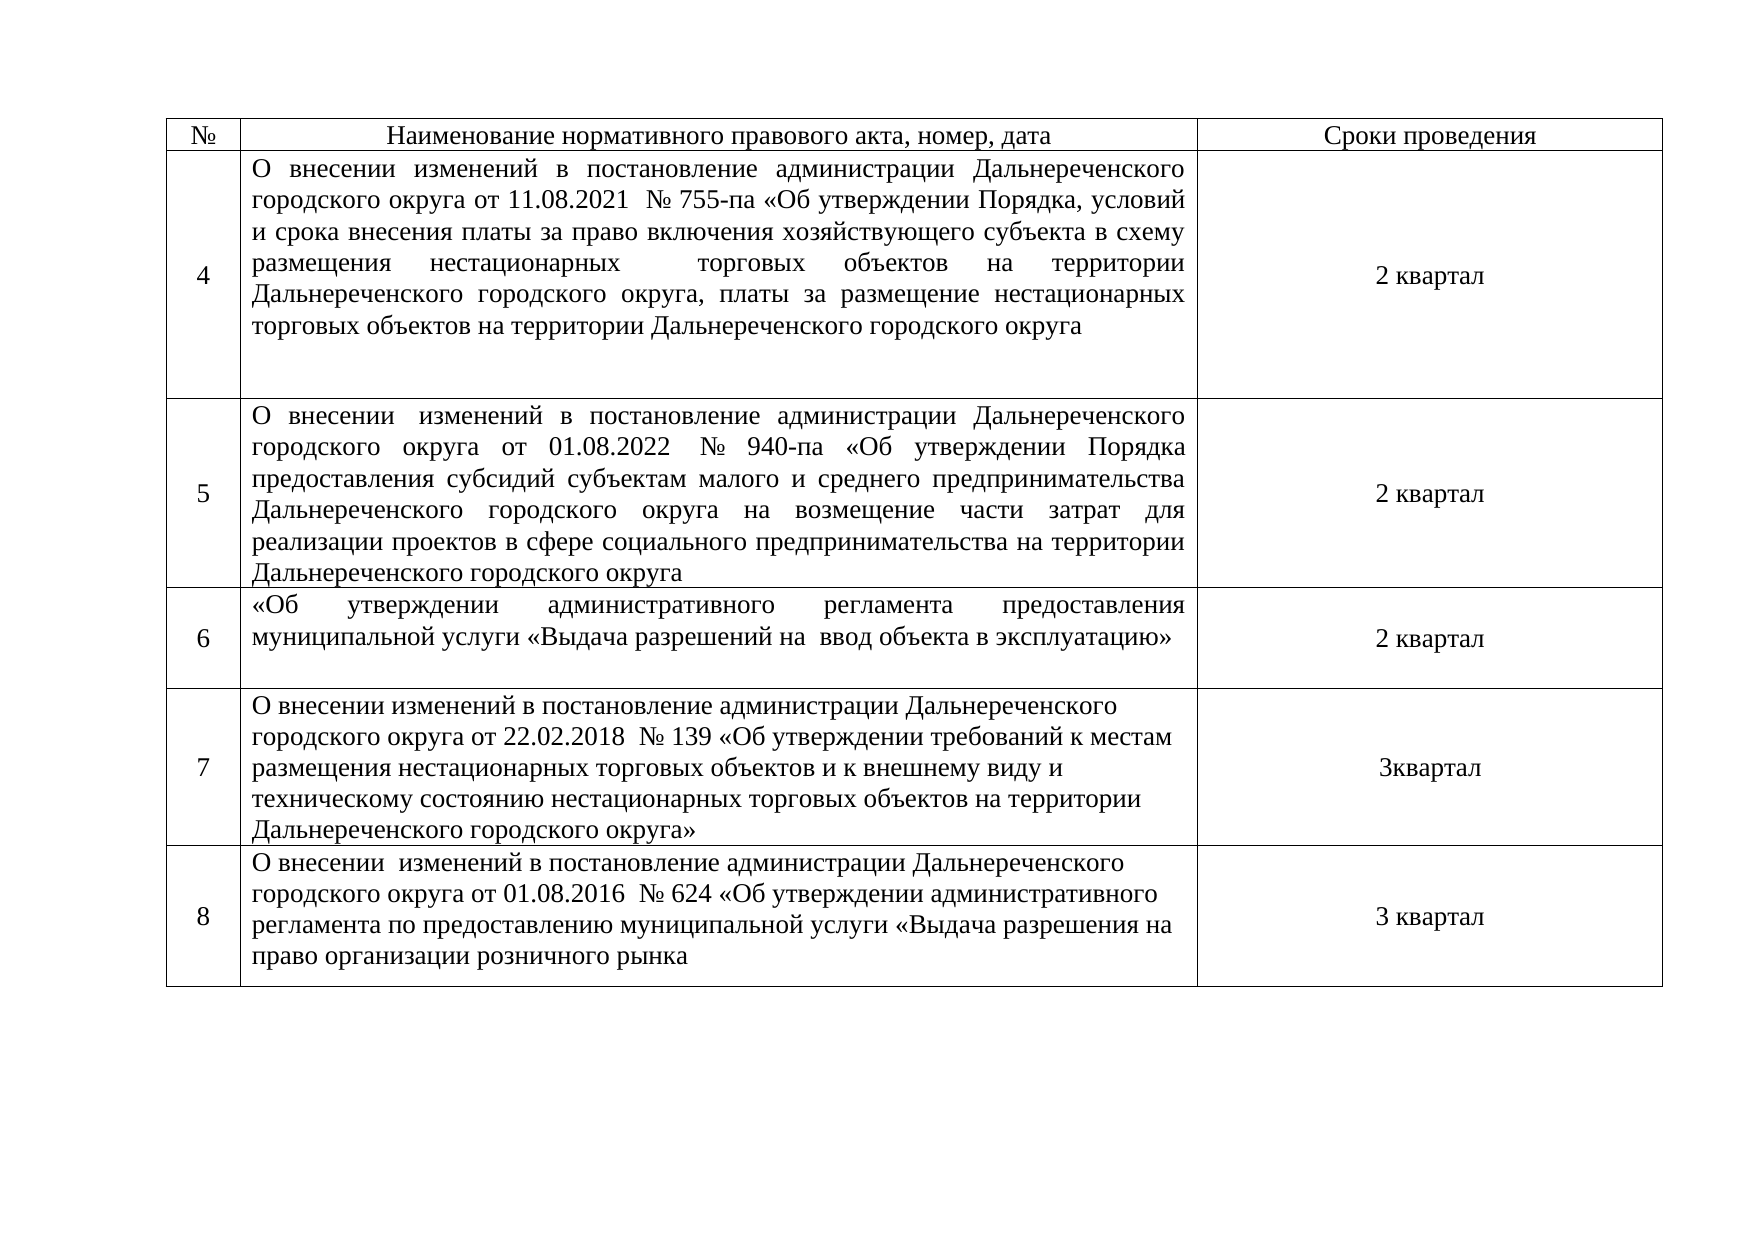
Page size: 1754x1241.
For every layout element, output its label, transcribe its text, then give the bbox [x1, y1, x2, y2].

table_cell 2 квартал [1198, 588, 1662, 688]
table_cell «Об утверждении административного регламента предоставления муниципальной услуги «Выдача разрешений на ввод объекта в эксплуатацию» [241, 588, 1197, 688]
table_header Наименование нормативного правового акта, номер, дата [241, 119, 1197, 150]
table_cell О внесении изменений в постановление администрации Дальнереченского городского округа от 01.08.2016 № 624 «Об утверждении административного регламента по предоставлению муниципальной услуги «Выдача разрешения на право организации розничного рынка [241, 846, 1197, 986]
table_cell 2 квартал [1198, 151, 1662, 397]
table_cell 7 [167, 689, 240, 845]
table_cell 5 [167, 399, 240, 587]
table_cell 3 квартал [1198, 846, 1662, 986]
table_cell 3квартал [1198, 689, 1662, 845]
table_cell 4 [167, 151, 240, 397]
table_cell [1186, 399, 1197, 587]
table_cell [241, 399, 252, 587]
table_cell 6 [167, 588, 240, 688]
table_cell О внесении изменений в постановление администрации Дальнереченского городского округа от 22.02.2018 № 139 «Об утверждении требований к местам размещения нестационарных торговых объектов и к внешнему виду и техническому состоянию нестационарных торговых объектов на территории Дальнереченского городского округа» [241, 689, 1197, 845]
table_cell 2 квартал [1198, 399, 1662, 587]
table_header Сроки проведения [1198, 119, 1662, 150]
table_header № [167, 119, 240, 150]
table_cell 8 [167, 846, 240, 986]
table_cell О внесении изменений в постановление администрации Дальнереченского городского округа от 11.08.2021 № 755-па «Об утверждении Порядка, условий и срока внесения платы за право включения хозяйствующего субъекта в схему размещения нестационарных торговых объектов на территории Дальнереченского городского округа, платы за размещение нестационарных торговых объектов на территории Дальнереченского городского округа [241, 151, 1197, 397]
